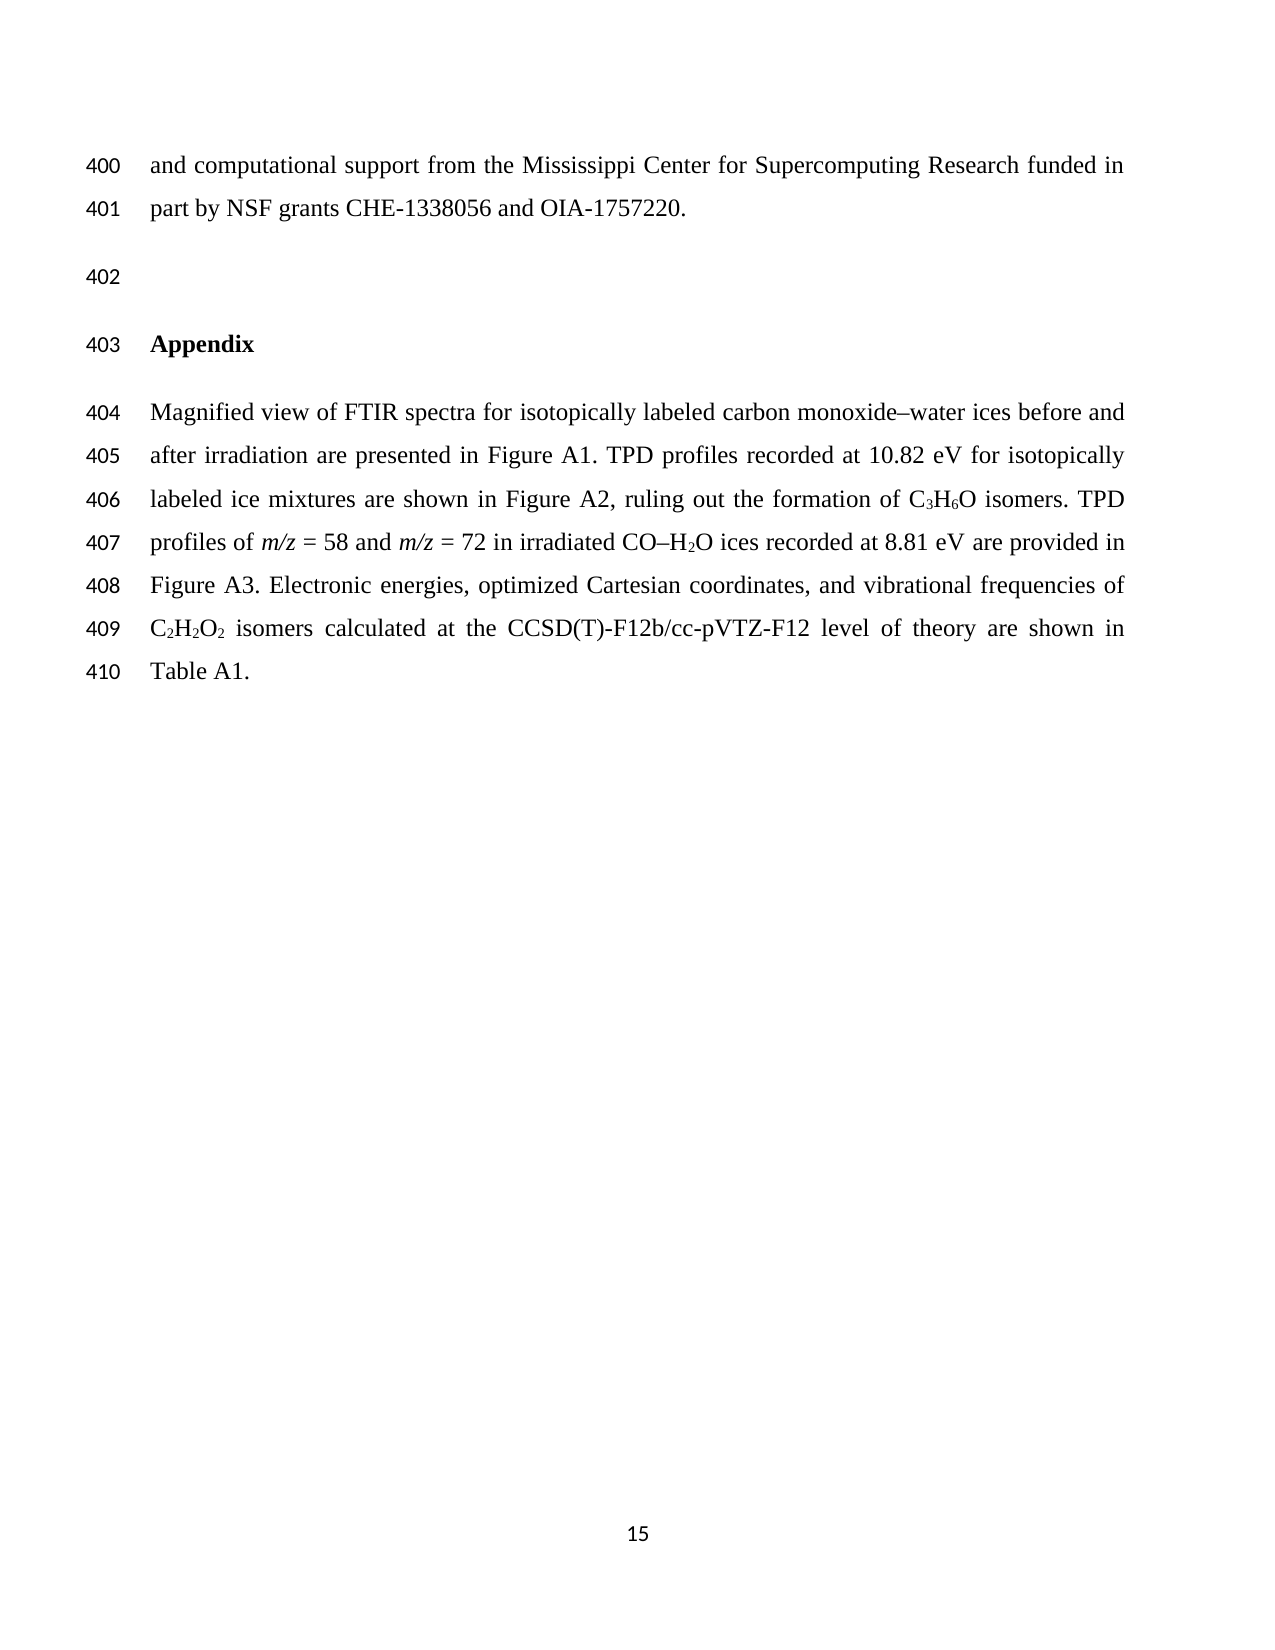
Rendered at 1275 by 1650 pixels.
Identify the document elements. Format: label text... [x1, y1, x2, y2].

text Appendix [150, 329, 1125, 358]
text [150, 150, 1125, 222]
text Magnified view of FTIR spectra for isotopically labeled carbon monoxide–water ices before and after irradiation are presented in Figure A1. TPD profiles recorded at 10.82 eV for isotopically labeled ice mixtures are shown in Figure A2, ruling out the formation of C3H6O isomers. TPD profiles of m/z = 58 and m/z = 72 in irradiated CO–H2O ices recorded at 8.81 eV are provided in Figure A3. Electronic energies, optimized Cartesian coordinates, and vibrational frequencies of C2H2O2 isomers calculated at the CCSD(T)-F12b/cc-pVTZ-F12 level of theory are shown in Table A1. [150, 397, 1125, 685]
